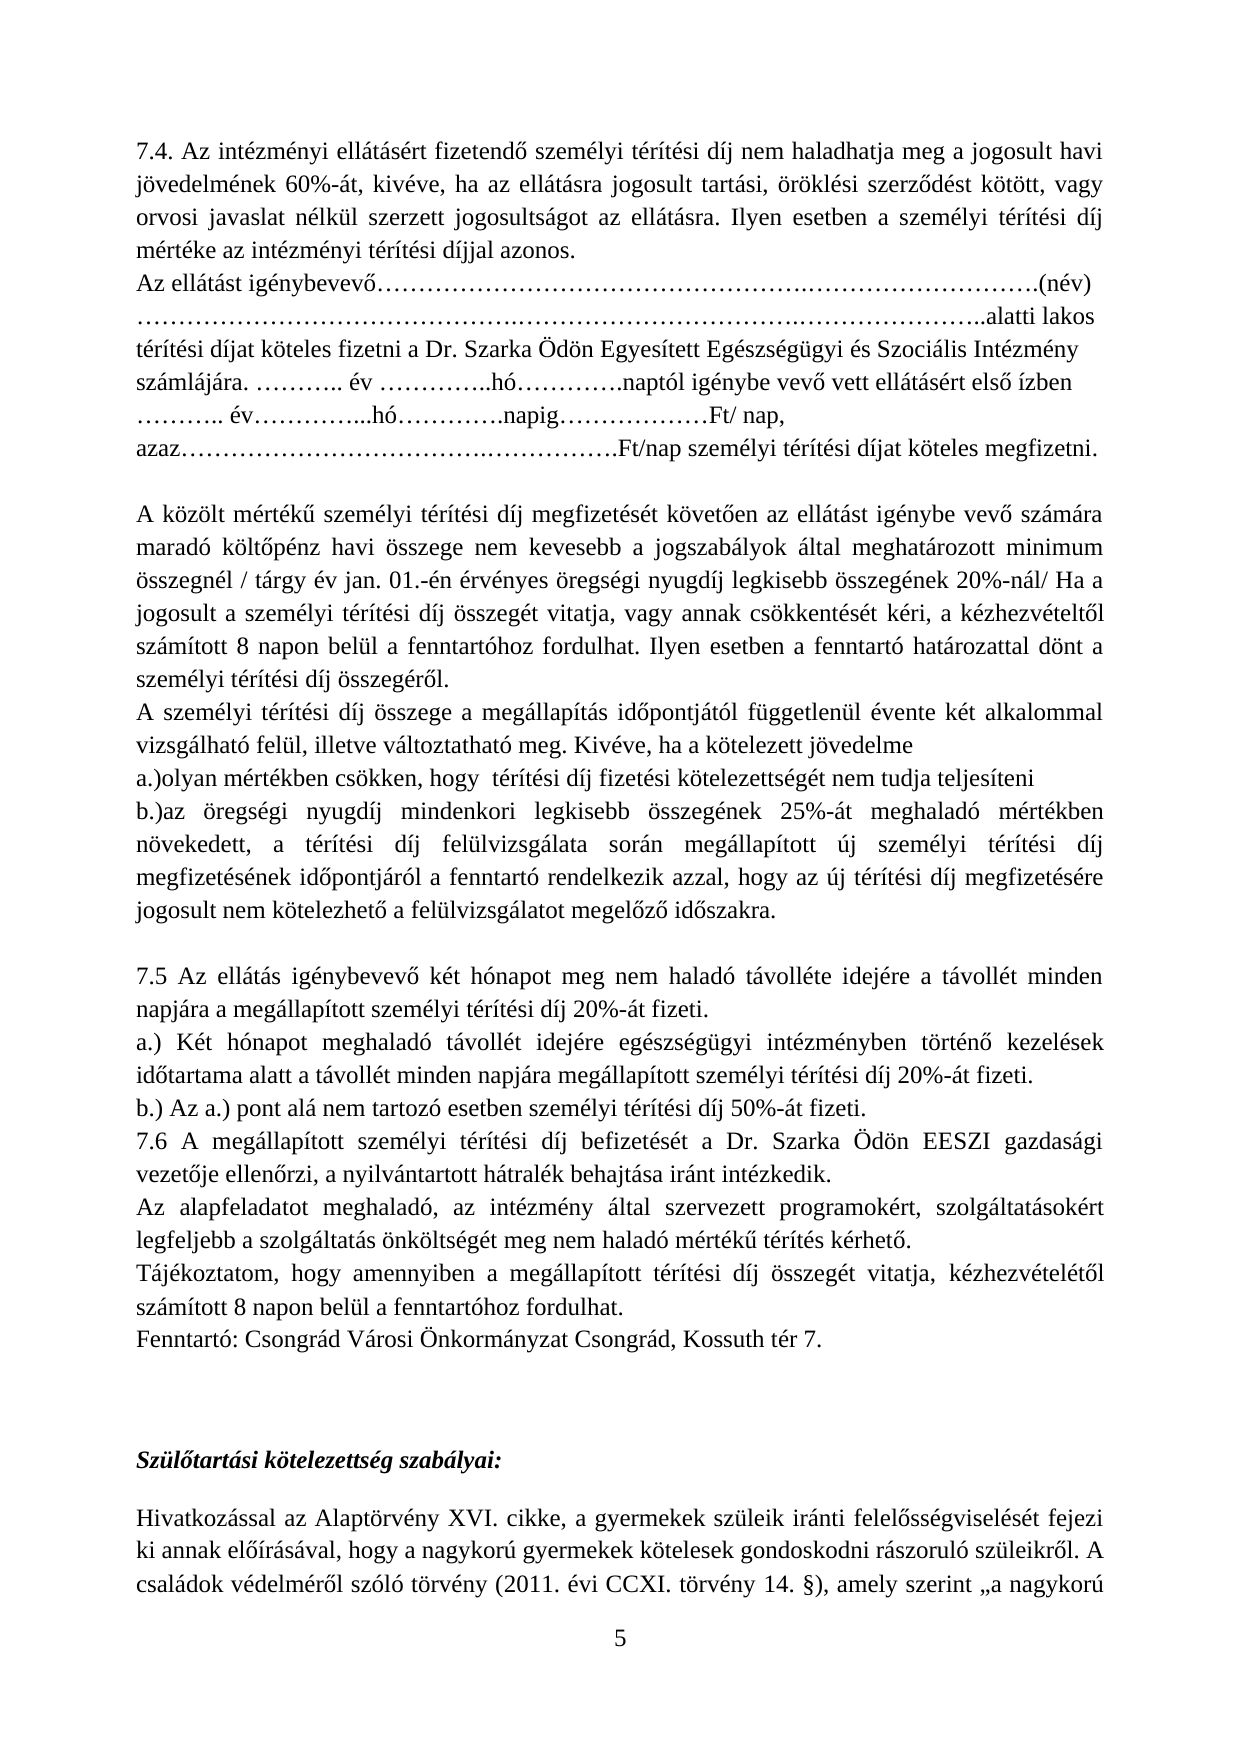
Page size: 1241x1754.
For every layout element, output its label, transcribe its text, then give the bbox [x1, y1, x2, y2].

text 7.5 Az ellátás igénybevevő két hónapot meg nem haladó távolléte idejére a távollét minden napjára a megállapított személyi térítési díj 20%-át fizeti. [136, 961, 1104, 1023]
text a.) Két hónapot meghaladó távollét idejére egészségügyi intézményben történő kezelések időtartama alatt a távollét minden napjára megállapított személyi térítési díj 20%-át fizeti. [136, 1027, 1104, 1089]
text Fenntartó: Csongrád Városi Önkormányzat Csongrád, Kossuth tér 7. [136, 1324, 1104, 1353]
text 7.6 A megállapított személyi térítési díj befizetését a Dr. Szarka Ödön EESZI gazdasági vezetője ellenőrzi, a nyilvántartott hátralék behajtása iránt intézkedik. [136, 1126, 1104, 1188]
text b.) Az a.) pont alá nem tartozó esetben személyi térítési díj 50%-át fizeti. [136, 1093, 1104, 1122]
text A személyi térítési díj összege a megállapítás időpontjától függetlenül évente két alkalommal vizsgálható felül, illetve változtatható meg. Kivéve, ha a kötelezett jövedelme [136, 697, 1104, 759]
text Az ellátást igénybevevő…………………………………………….……………………….(név) [136, 268, 1104, 297]
text b.)az öregségi nyugdíj mindenkori legkisebb összegének 25%-át meghaladó mértékben növekedett, a térítési díj felülvizsgálata során megállapított új személyi térítési díj megfizetésének időpontjáról a fenntartó rendelkezik azzal, hogy az új térítési díj megfizetésére jogosult nem kötelezhető a felülvizsgálatot megelőző időszakra. [136, 796, 1104, 924]
text Az alapfeladatot meghaladó, az intézmény által szervezett programokért, szolgáltatásokért legfeljebb a szolgáltatás önköltségét meg nem haladó mértékű térítés kérhető. [136, 1192, 1104, 1254]
text Tájékoztatom, hogy amennyiben a megállapított térítési díj összegét vitatja, kézhezvételétől számított 8 napon belül a fenntartóhoz fordulhat. [136, 1258, 1104, 1320]
text A közölt mértékű személyi térítési díj megfizetését követően az ellátást igénybe vevő számára maradó költőpénz havi összege nem kevesebb a jogszabályok által meghatározott minimum összegnél / tárgy év jan. 01.-én érvényes öregségi nyugdíj legkisebb összegének 20%-nál/ Ha a jogosult a személyi térítési díj összegét vitatja, vagy annak csökkentését kéri, a kézhezvételtől számított 8 napon belül a fenntartóhoz fordulhat. Ilyen esetben a fenntartó határozattal dönt a személyi térítési díj összegéről. [136, 499, 1104, 693]
text Szülőtartási kötelezettség szabályai: [136, 1445, 1104, 1473]
text térítési díjat köteles fizetni a Dr. Szarka Ödön Egyesített Egészségügyi és Szociális Intézmény számlájára. ……….. év …………..hó………….naptól igénybe vevő vett ellátásért első ízben [136, 334, 1104, 396]
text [136, 1503, 1104, 1597]
text 7.4. Az intézményi ellátásért fizetendő személyi térítési díj nem haladhatja meg a jogosult havi jövedelmének 60%-át, kivéve, ha az ellátásra jogosult tartási, öröklési szerződést kötött, vagy orvosi javaslat nélkül szerzett jogosultságot az ellátásra. Ilyen esetben a személyi térítési díj mértéke az intézményi térítési díjjal azonos. [136, 136, 1104, 264]
text a.)olyan mértékben csökken, hogy térítési díj fizetési kötelezettségét nem tudja teljesíteni [136, 763, 1104, 792]
text ……….. év…………...hó………….napig………………Ft/ nap, azaz……………………………….…………….Ft/nap személyi térítési díjat köteles megfizetni. [136, 400, 1104, 462]
text ……………………………………….…………………………….…………………..alatti lakos [136, 301, 1104, 330]
